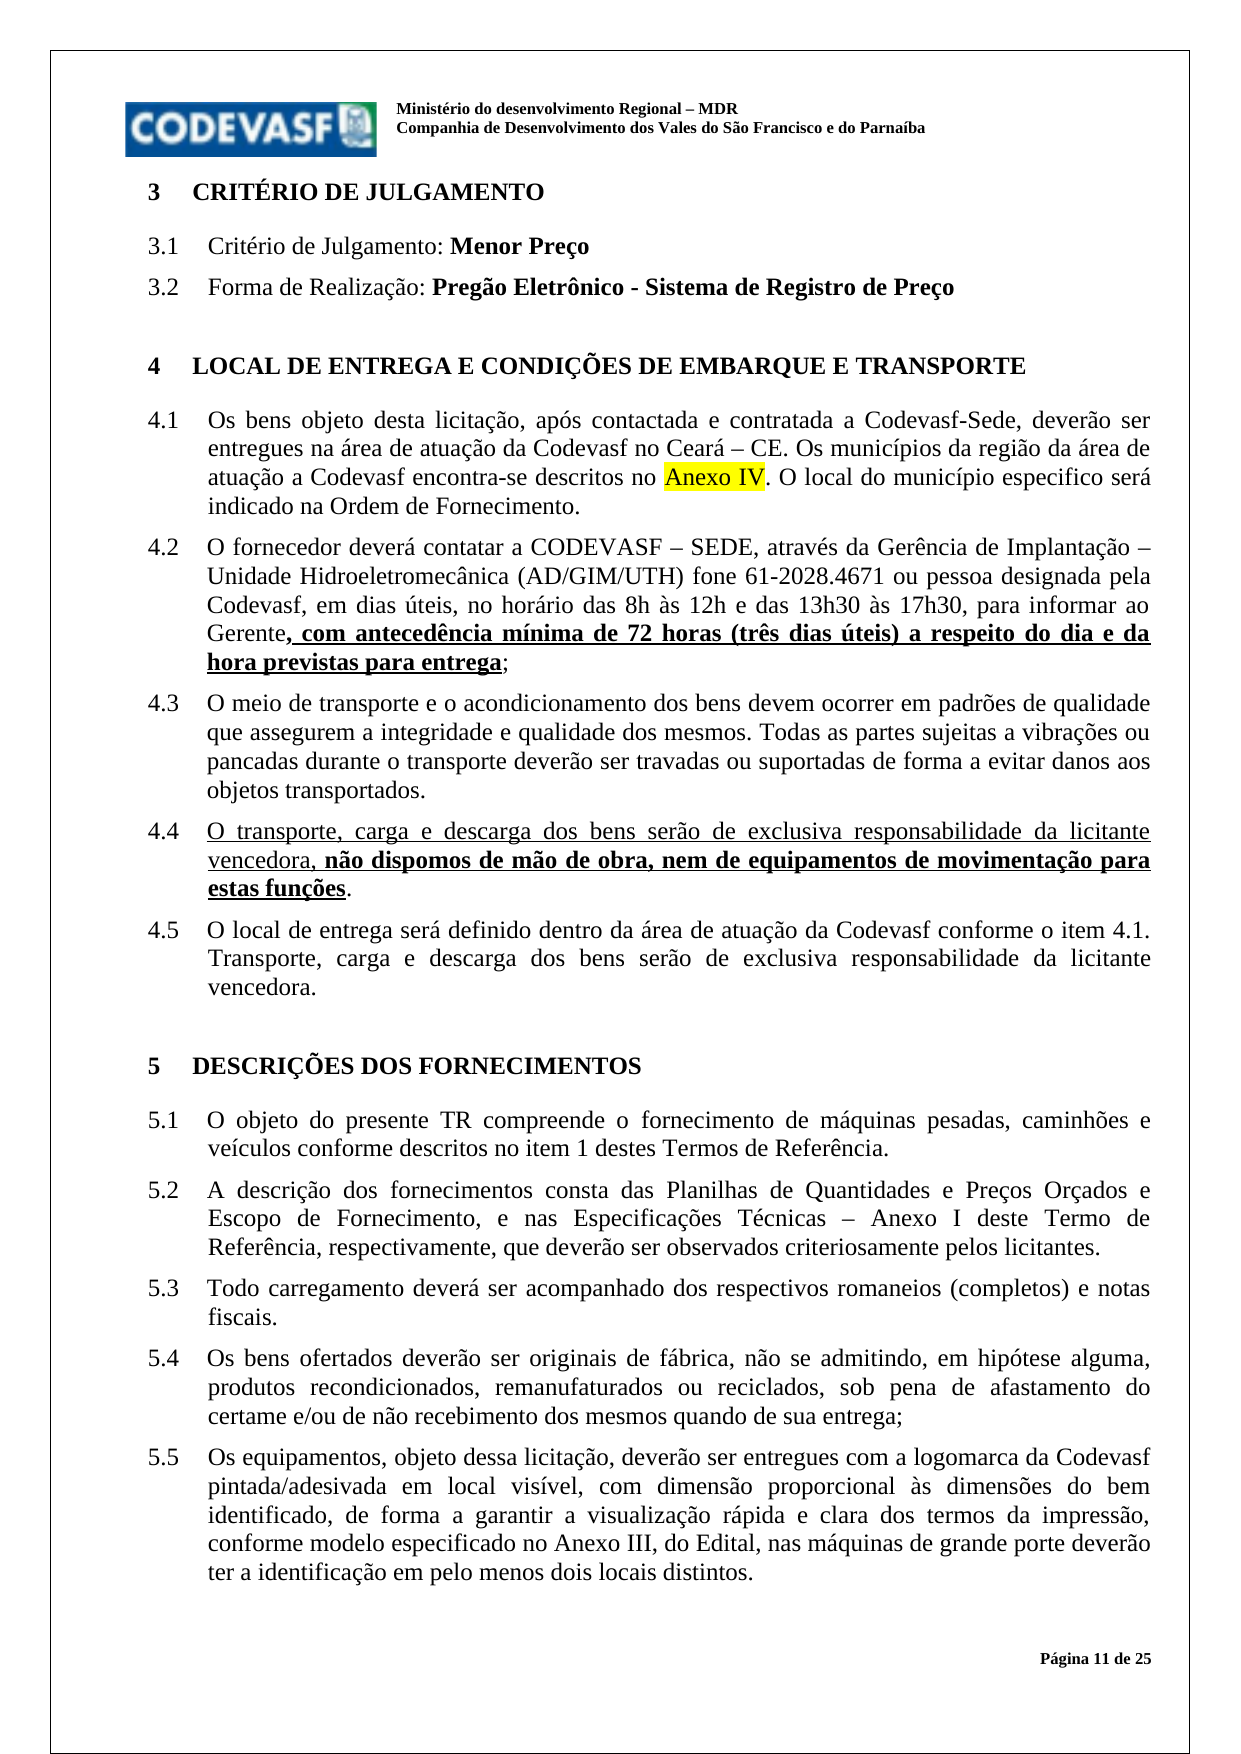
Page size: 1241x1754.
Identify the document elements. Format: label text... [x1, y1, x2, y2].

subtitle CRITÉRIO DE JULGAMENTO [148, 177, 1152, 206]
subtitle O meio de transporte e o acondicionamento dos bens devem ocorrer em padrões de qualidade que assegurem a integridade e qualidade dos mesmos. Todas as partes sujeitas a vibrações ou pancadas durante o transporte deverão ser travadas ou suportadas de forma a evitar danos aos objetos transportados. [148, 688, 1152, 803]
subtitle Critério de Julgamento: Menor Preço [148, 231, 1152, 260]
subtitle Os bens ofertados deverão ser originais de fábrica, não se admitindo, em hipótese alguma, produtos recondicionados, remanufaturados ou reciclados, sob pena de afastamento do certame e/ou de não recebimento dos mesmos quando de sua entrega; [148, 1343, 1152, 1430]
subtitle O objeto do presente TR compreende o fornecimento de máquinas pesadas, caminhões e veículos conforme descritos no item 1 destes Termos de Referência. [148, 1105, 1152, 1162]
subtitle DESCRIÇÕES DOS FORNECIMENTOS [148, 1051, 1152, 1080]
subtitle Todo carregamento deverá ser acompanhado dos respectivos romaneios (completos) e notas fiscais. [148, 1273, 1152, 1331]
subtitle Forma de Realização: Pregão Eletrônico - Sistema de Registro de Preço [148, 272, 1152, 301]
subtitle A descrição dos fornecimentos consta das Planilhas de Quantidades e Preços Orçados e Escopo de Fornecimento, e nas Especificações Técnicas – Anexo I deste Termo de Referência, respectivamente, que deverão ser observados criteriosamente pelos licitantes. [148, 1175, 1152, 1261]
subtitle Os bens objeto desta licitação, após contactada e contratada a Codevasf-Sede, deverão ser entregues na área de atuação da Codevasf no Ceará – CE. Os municípios da região da área de atuação a Codevasf encontra-se descritos no Anexo IV. O local do município especifico será indicado na Ordem de Fornecimento. [148, 405, 1152, 520]
subtitle Os equipamentos, objeto dessa licitação, deverão ser entregues com a logomarca da Codevasf pintada/adesivada em local visível, com dimensão proporcional às dimensões do bem identificado, de forma a garantir a visualização rápida e clara dos termos da impressão, conforme modelo especificado no Anexo III, do Edital, nas máquinas de grande porte deverão ter a identificação em pelo menos dois locais distintos. [148, 1442, 1152, 1586]
subtitle O fornecedor deverá contatar a CODEVASF – SEDE, através da Gerência de Implantação – Unidade Hidroeletromecânica (AD/GIM/UTH) fone 61-2028.4671 ou pessoa designada pela Codevasf, em dias úteis, no horário das 8h às 12h e das 13h30 às 17h30, para informar ao Gerente, com antecedência mínima de 72 horas (três dias úteis) a respeito do dia e da hora previstas para entrega; [148, 532, 1152, 676]
subtitle O transporte, carga e descarga dos bens serão de exclusiva responsabilidade da licitante vencedora, não dispomos de mão de obra, nem de equipamentos de movimentação para estas funções. [148, 816, 1152, 902]
subtitle LOCAL DE ENTREGA E CONDIÇÕES DE EMBARQUE E TRANSPORTE [148, 351, 1152, 380]
subtitle O local de entrega será definido dentro da área de atuação da Codevasf conforme o item 4.1. Transporte, carga e descarga dos bens serão de exclusiva responsabilidade da licitante vencedora. [148, 915, 1152, 1001]
